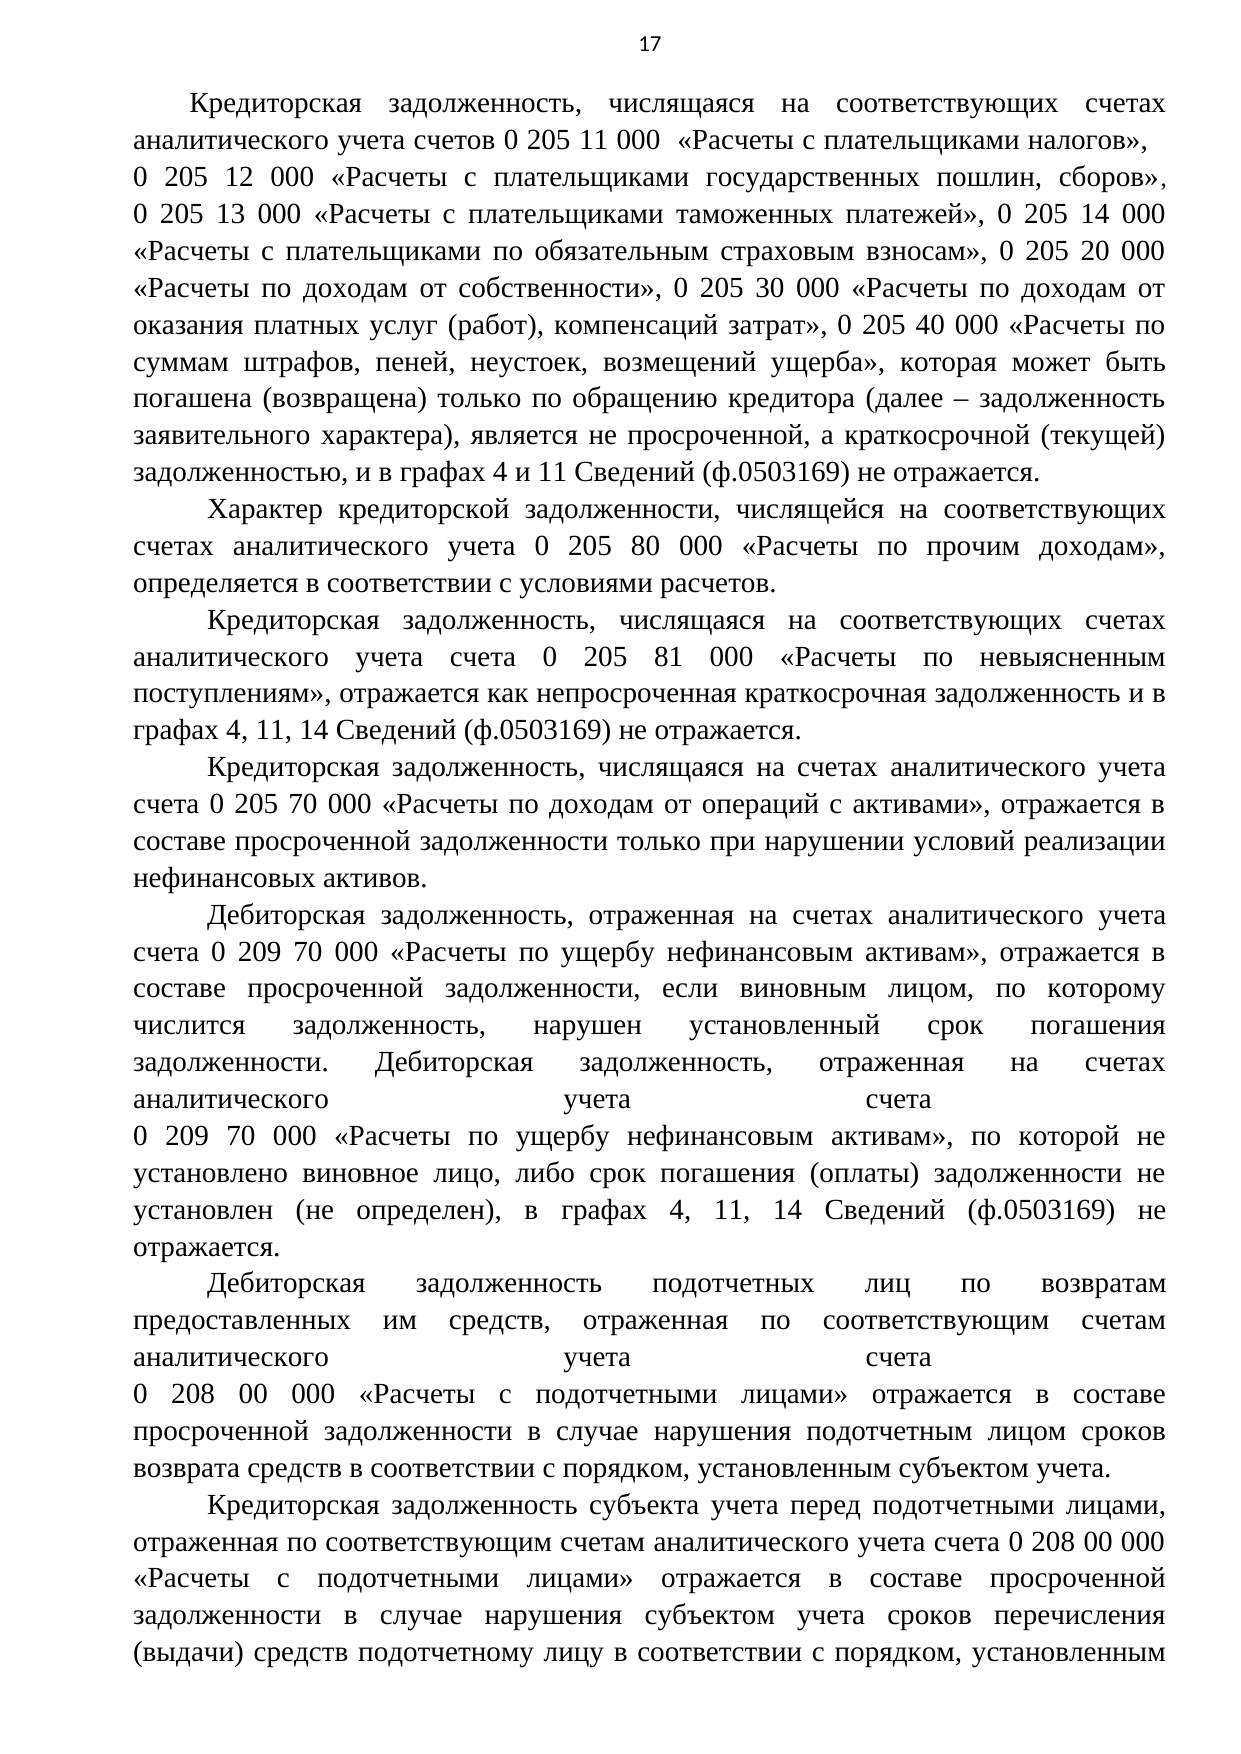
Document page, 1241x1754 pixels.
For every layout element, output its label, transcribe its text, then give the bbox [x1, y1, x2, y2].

text Дебиторская задолженность, отраженная на счетах аналитического учета счета 0 209 70 000 «Расчеты по ущербу нефинансовым активам», отражается в составе просроченной задолженности, если виновным лицом, по которому числится задолженность, нарушен установленный срок погашения задолженности. Дебиторская задолженность, отраженная на счетах аналитического учета счета 0 209 70 000 «Расчеты по ущербу нефинансовым активам», по которой не установлено виновное лицо, либо срок погашения (оплаты) задолженности не установлен (не определен), в графах 4, 11, 14 Сведений (ф.0503169) не отражается. [133, 897, 1167, 1262]
text Дебиторская задолженность подотчетных лиц по возвратам предоставленных им средств, отраженная по соответствующим счетам аналитического учета счета 0 208 00 000 «Расчеты с подотчетными лицами» отражается в составе просроченной задолженности в случае нарушения подотчетным лицом сроков возврата средств в соответствии с порядком, установленным субъектом учета. [133, 1266, 1167, 1483]
text Кредиторская задолженность, числящаяся на соответствующих счетах аналитического учета счета 0 205 81 000 «Расчеты по невыясненным поступлениям», отражается как непросроченная краткосрочная задолженность и в графах 4, 11, 14 Сведений (ф.0503169) не отражается. [133, 602, 1167, 746]
text Характер кредиторской задолженности, числящейся на соответствующих счетах аналитического учета 0 205 80 000 «Расчеты по прочим доходам», определяется в соответствии с условиями расчетов. [133, 491, 1167, 598]
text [133, 1487, 1167, 1668]
text Кредиторская задолженность, числящаяся на соответствующих счетах аналитического учета счетов 0 205 11 000 «Расчеты с плательщиками налогов», 0 205 12 000 «Расчеты с плательщиками государственных пошлин, сборов», 0 205 13 000 «Расчеты с плательщиками таможенных платежей», 0 205 14 000 «Расчеты с плательщиками по обязательным страховым взносам», 0 205 20 000 «Расчеты по доходам от собственности», 0 205 30 000 «Расчеты по доходам от оказания платных услуг (работ), компенсаций затрат», 0 205 40 000 «Расчеты по суммам штрафов, пеней, неустоек, возмещений ущерба», которая может быть погашена (возвращена) только по обращению кредитора (далее – задолженность заявительного характера), является не просроченной, а краткосрочной (текущей) задолженностью, и в графах 4 и 11 Сведений (ф.0503169) не отражается. [133, 86, 1167, 488]
text Кредиторская задолженность, числящаяся на счетах аналитического учета счета 0 205 70 000 «Расчеты по доходам от операций с активами», отражается в составе просроченной задолженности только при нарушении условий реализации нефинансовых активов. [133, 749, 1167, 893]
